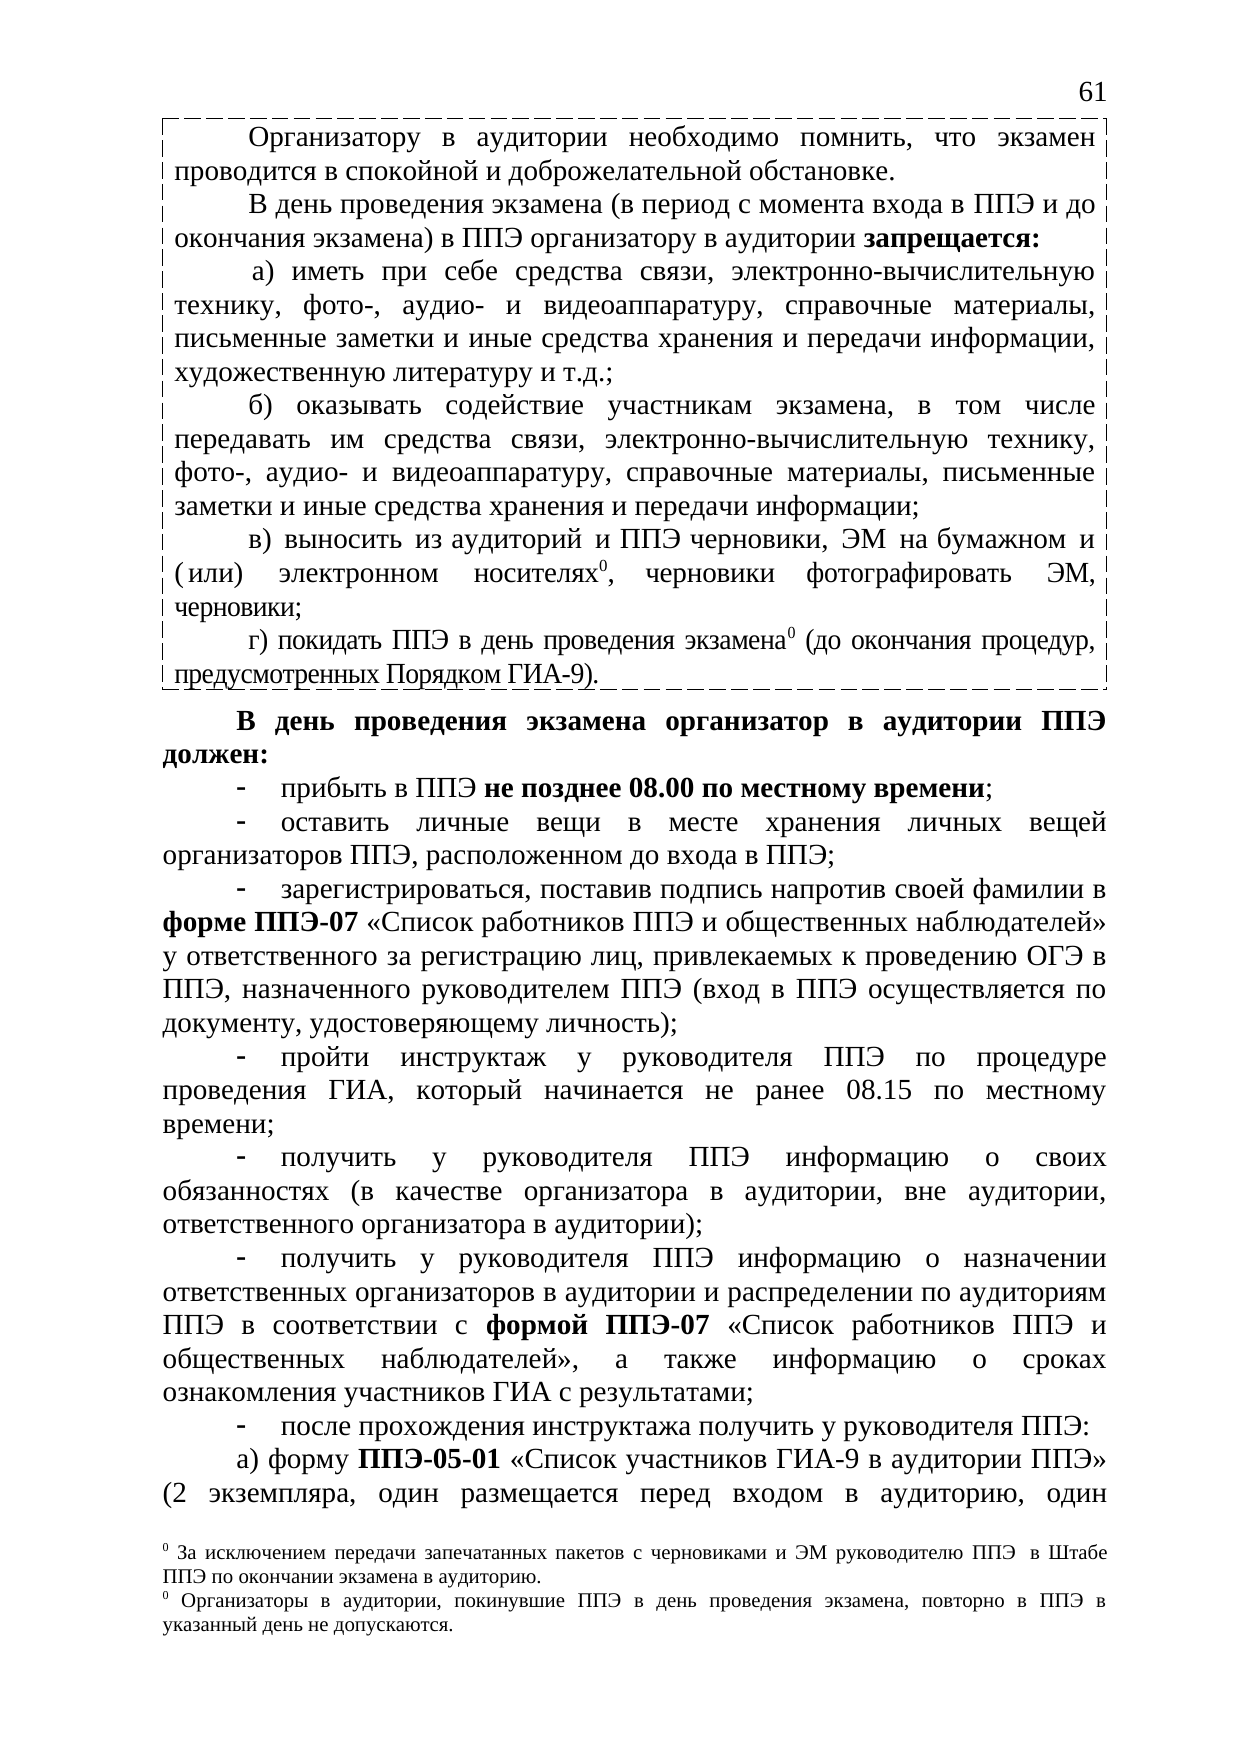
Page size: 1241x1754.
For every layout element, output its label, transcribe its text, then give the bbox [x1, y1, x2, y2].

list после прохождения инструктажа получить у руководителя ППЭ: [162, 1408, 1107, 1442]
list получить у руководителя ППЭ информацию о назначении ответственных организаторов в аудитории и распределении по аудиториям ППЭ в соответствии с формой ППЭ-07 «Список работников ППЭ и общественных наблюдателей», а также информацию о сроках ознакомления участников ГИА с результатами; [162, 1240, 1107, 1408]
list пройти инструктаж у руководителя ППЭ по процедуре проведения ГИА, который начинается не ранее 08.15 по местному времени; [162, 1039, 1107, 1139]
table_header Организатору в аудитории необходимо помнить, что экзамен проводится в спокойной и доброжелательной обстановке. В день проведения экзамена (в период с момента входа в ППЭ и до окончания экзамена) в ППЭ организатору в аудитории запрещается: а) иметь при себе средства связи, электронно-вычислительную технику, фото-, аудио- и видеоаппаратуру, справочные материалы, письменные заметки и иные средства хранения и передачи информации, художественную литературу и т.д.; б) оказывать содействие участникам экзамена, в том числе передавать им средства связи, электронно-вычислительную технику, фото-, аудио- и видеоаппаратуру, справочные материалы, письменные заметки и иные средства хранения и передачи информации; в) выносить из аудиторий и ППЭ черновики, ЭМ на бумажном и (или) электронном носителях, черновики фотографировать ЭМ, черновики; г) покидать ППЭ в день проведения экзамена (до окончания процедур, предусмотренных Порядком ГИА-9). [163, 118, 1107, 689]
list получить у руководителя ППЭ информацию о своих обязанностях (в качестве организатора в аудитории, вне аудитории, ответственного организатора в аудитории); [162, 1139, 1107, 1240]
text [162, 1442, 1107, 1509]
list оставить личные вещи в месте хранения личных вещей организаторов ППЭ, расположенном до входа в ППЭ; [162, 804, 1107, 871]
text В день проведения экзамена организатор в аудитории ППЭ должен: [162, 703, 1107, 770]
list зарегистрироваться, поставив подпись напротив своей фамилии в форме ППЭ-07 «Список работников ППЭ и общественных наблюдателей» у ответственного за регистрацию лиц, привлекаемых к проведению ОГЭ в ППЭ, назначенного руководителем ППЭ (вход в ППЭ осуществляется по документу, удостоверяющему личность); [162, 871, 1107, 1039]
list прибыть в ППЭ не позднее 08.00 по местному времени; [162, 770, 1107, 804]
